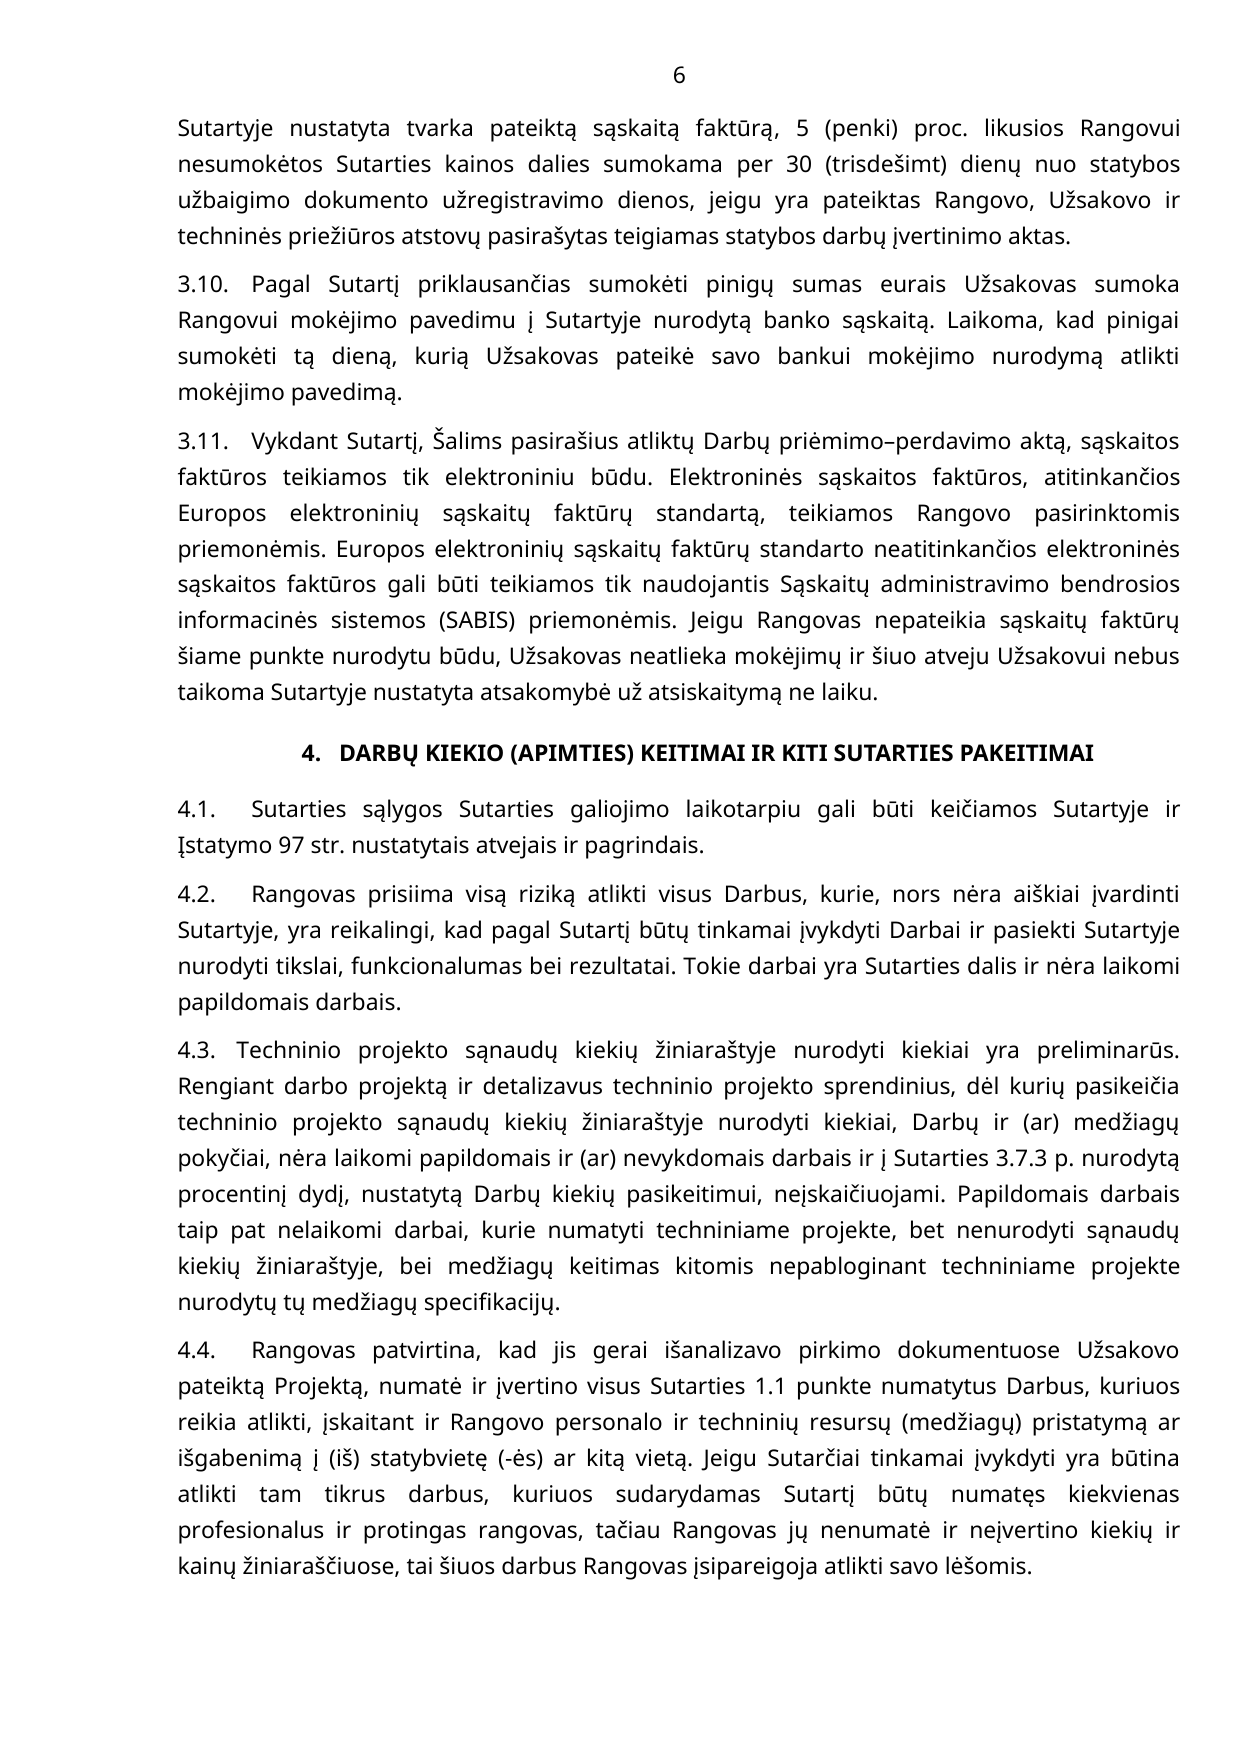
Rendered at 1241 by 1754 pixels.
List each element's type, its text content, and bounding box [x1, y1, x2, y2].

list Rangovas patvirtina, kad jis gerai išanalizavo pirkimo dokumentuose Užsakovo pateiktą Projektą, numatė ir įvertino visus Sutarties 1.1 punkte numatytus Darbus, kuriuos reikia atlikti, įskaitant ir Rangovo personalo ir techninių resursų (medžiagų) pristatymą ar išgabenimą į (iš) statybvietę (-ės) ar kitą vietą. Jeigu Sutarčiai tinkamai įvykdyti yra būtina atlikti tam tikrus darbus, kuriuos sudarydamas Sutartį būtų numatęs kiekvienas profesionalus ir protingas rangovas, tačiau Rangovas jų nenumatė ir neįvertino kiekių ir kainų žiniaraščiuose, tai šiuos darbus Rangovas įsipareigoja atlikti savo lėšomis. [177, 1334, 1181, 1581]
list Pagal Sutartį priklausančias sumokėti pinigų sumas eurais Užsakovas sumoka Rangovui mokėjimo pavedimu į Sutartyje nurodytą banko sąskaitą. Laikoma, kad pinigai sumokėti tą dieną, kurią Užsakovas pateikė savo bankui mokėjimo nurodymą atlikti mokėjimo pavedimą. [177, 268, 1181, 407]
list Vykdant Sutartį, Šalims pasirašius atliktų Darbų priėmimo–perdavimo aktą, sąskaitos faktūros teikiamos tik elektroniniu būdu. Elektroninės sąskaitos faktūros, atitinkančios Europos elektroninių sąskaitų faktūrų standartą, teikiamos Rangovo pasirinktomis priemonėmis. Europos elektroninių sąskaitų faktūrų standarto neatitinkančios elektroninės sąskaitos faktūros gali būti teikiamos tik naudojantis Sąskaitų administravimo bendrosios informacinės sistemos (SABIS) priemonėmis. Jeigu Rangovas nepateikia sąskaitų faktūrų šiame punkte nurodytu būdu, Užsakovas neatlieka mokėjimų ir šiuo atveju Užsakovui nebus taikoma Sutartyje nustatyta atsakomybė už atsiskaitymą ne laiku. [177, 425, 1181, 707]
subtitle DARBŲ KIEKIO (APIMTIES) KEITIMAI IR KITI SUTARTIES PAKEITIMAI [215, 737, 1181, 768]
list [177, 112, 1181, 251]
list Sutarties sąlygos Sutarties galiojimo laikotarpiu gali būti keičiamos Sutartyje ir Įstatymo 97 str. nustatytais atvejais ir pagrindais. [177, 793, 1181, 861]
list Techninio projekto sąnaudų kiekių žiniaraštyje nurodyti kiekiai yra preliminarūs. Rengiant darbo projektą ir detalizavus techninio projekto sprendinius, dėl kurių pasikeičia techninio projekto sąnaudų kiekių žiniaraštyje nurodyti kiekiai, Darbų ir (ar) medžiagų pokyčiai, nėra laikomi papildomais ir (ar) nevykdomais darbais ir į Sutarties 3.7.3 p. nurodytą procentinį dydį, nustatytą Darbų kiekių pasikeitimui, neįskaičiuojami. Papildomais darbais taip pat nelaikomi darbai, kurie numatyti techniniame projekte, bet nenurodyti sąnaudų kiekių žiniaraštyje, bei medžiagų keitimas kitomis nepabloginant techniniame projekte nurodytų tų medžiagų specifikacijų. [177, 1034, 1181, 1317]
list Rangovas prisiima visą riziką atlikti visus Darbus, kurie, nors nėra aiškiai įvardinti Sutartyje, yra reikalingi, kad pagal Sutartį būtų tinkamai įvykdyti Darbai ir pasiekti Sutartyje nurodyti tikslai, funkcionalumas bei rezultatai. Tokie darbai yra Sutarties dalis ir nėra laikomi papildomais darbais. [177, 878, 1181, 1017]
